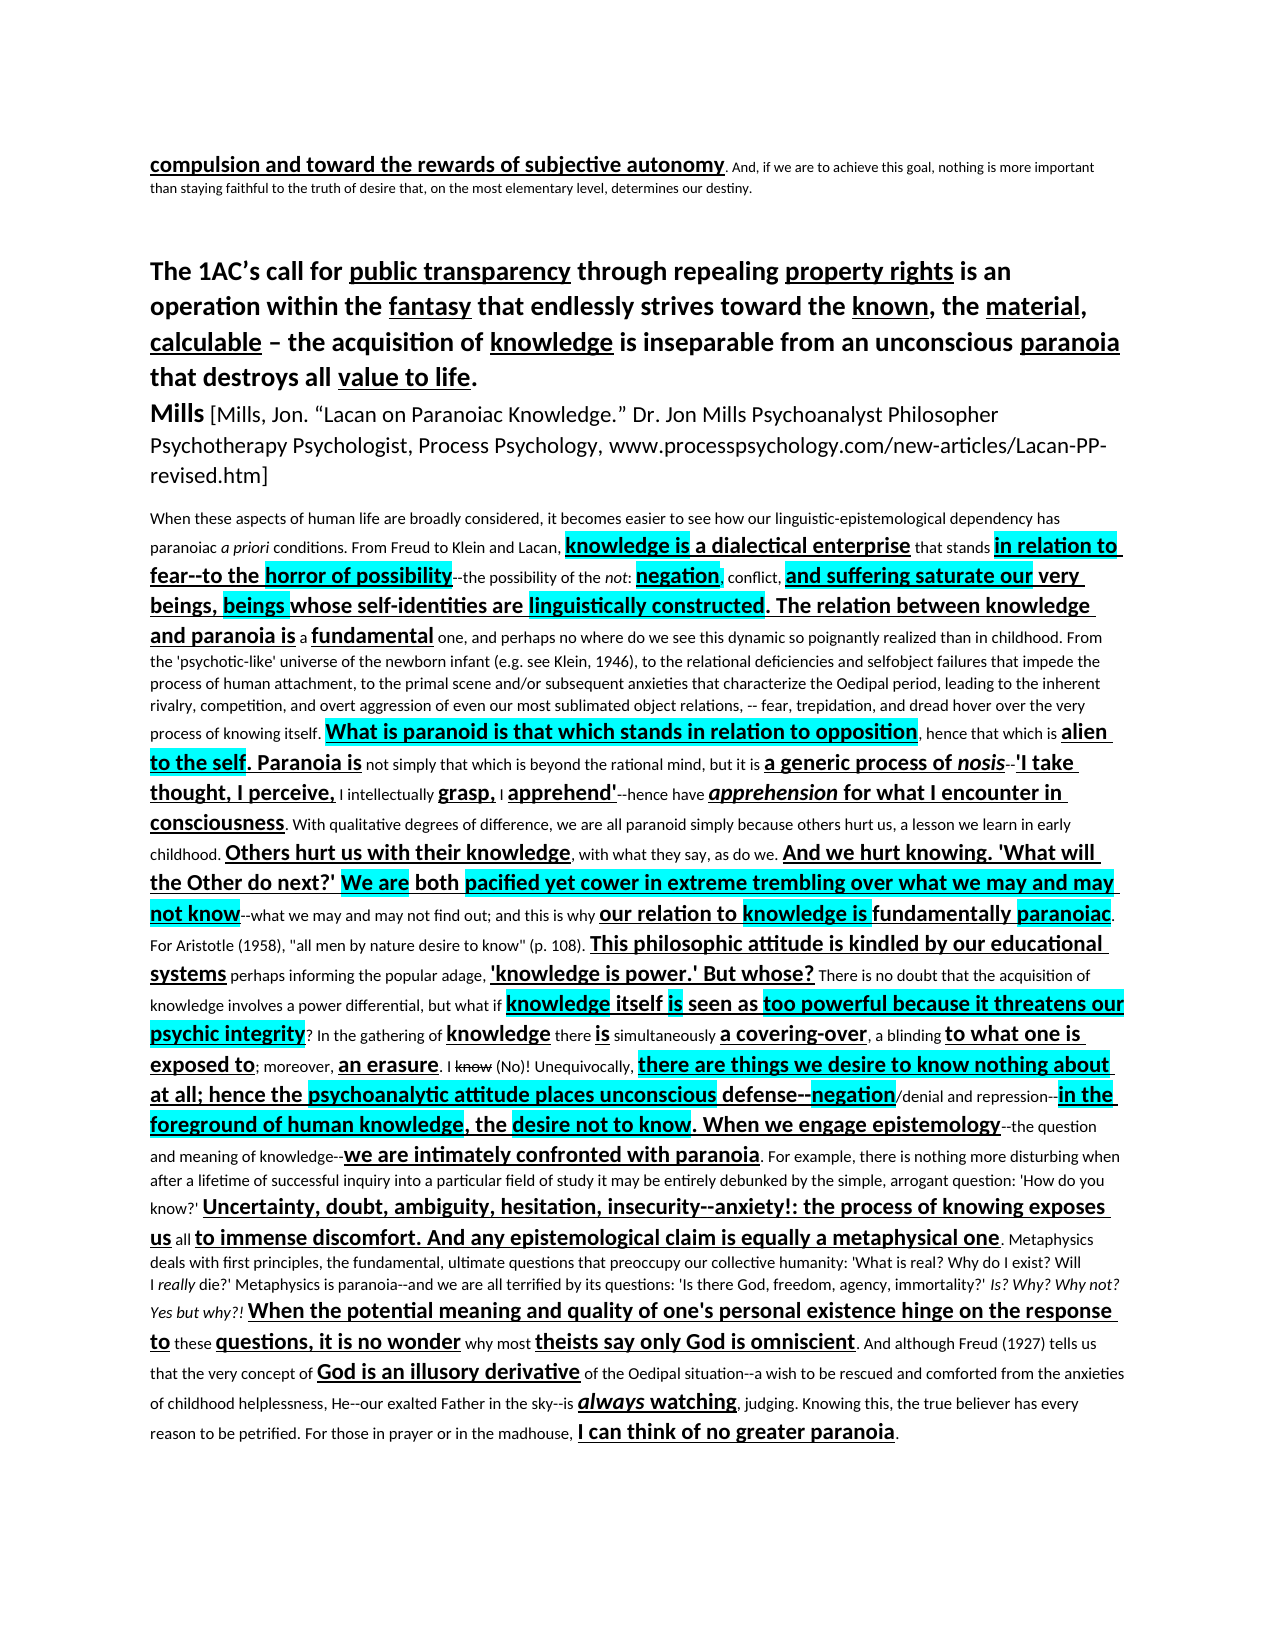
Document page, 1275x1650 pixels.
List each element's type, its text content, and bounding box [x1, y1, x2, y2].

text When these aspects of human life are broadly considered, it becomes easier to see how our linguistic-epistemological dependency has paranoiac a priori conditions. From Freud to Klein and Lacan, knowledge is a dialectical enterprise that stands in relation to fear--to the horror of possibility--the possibility of the not: negation, conflict, and suffering saturate our very beings, beings whose self-identities are linguistically constructed. The relation between knowledge and paranoia is a fundamental one, and perhaps no where do we see this dynamic so poignantly realized than in childhood. From the 'psychotic-like' universe of the newborn infant (e.g. see Klein, 1946), to the relational deficiencies and selfobject failures that impede the process of human attachment, to the primal scene and/or subsequent anxieties that characterize the Oedipal period, leading to the inherent rivalry, competition, and overt aggression of even our most sublimated object relations, -- fear, trepidation, and dread hover over the very process of knowing itself. What is paranoid is that which stands in relation to opposition, hence that which is alien to the self. Paranoia is not simply that which is beyond the rational mind, but it is a generic process of nosis--'I take thought, I perceive, I intellectually grasp, I apprehend'--hence have apprehension for what I encounter in consciousness. With qualitative degrees of difference, we are all paranoid simply because others hurt us, a lesson we learn in early childhood. Others hurt us with their knowledge, with what they say, as do we. And we hurt knowing. 'What will the Other do next?' We are both pacified yet cower in extreme trembling over what we may and may not know--what we may and may not find out; and this is why our relation to knowledge is fundamentally paranoiac. For Aristotle (1958), "all men by nature desire to know" (p. 108). This philosophic attitude is kindled by our educational systems perhaps informing the popular adage, 'knowledge is power.' But whose? There is no doubt that the acquisition of knowledge involves a power differential, but what if knowledge itself is seen as too powerful because it threatens our psychic integrity? In the gathering of knowledge there is simultaneously a covering-over, a blinding to what one is exposed to; moreover, an erasure. I know (No)! Unequivocally, there are things we desire to know nothing about at all; hence the psychoanalytic attitude places unconscious defense--negation/denial and repression--in the foreground of human knowledge, the desire not to know. When we engage epistemology--the question and meaning of knowledge--we are intimately confronted with paranoia. For example, there is nothing more disturbing when after a lifetime of successful inquiry into a particular field of study it may be entirely debunked by the simple, arrogant question: 'How do you know?' Uncertainty, doubt, ambiguity, hesitation, insecurity--anxiety!: the process of knowing exposes us all to immense discomfort. And any epistemological claim is equally a metaphysical one. Metaphysics deals with first principles, the fundamental, ultimate questions that preoccupy our collective humanity: 'What is real? Why do I exist? Will I really die?' Metaphysics is paranoia--and we are all terrified by its questions: 'Is there God, freedom, agency, immortality?' Is? Why? Why not? Yes but why?! When the potential meaning and quality of one's personal existence hinge on the response to these questions, it is no wonder why most theists say only God is omniscient. And although Freud (1927) tells us that the very concept of God is an illusory derivative of the Oedipal situation--a wish to be rescued and comforted from the anxieties of childhood helplessness, He--our exalted Father in the sky--is always watching, judging. Knowing this, the true believer has every reason to be petrified. For those in prayer or in the madhouse, I can think of no greater paranoia. [150, 508, 1125, 1446]
text Mills [Mills, Jon. “Lacan on Paranoiac Knowledge.” Dr. Jon Mills Psychoanalyst Philosopher Psychotherapy Psychologist, Process Psychology, www.processpsychology.com/new-articles/Lacan-PP-revised.htm] [150, 396, 1125, 490]
subtitle The 1AC’s call for public transparency through repealing property rights is an operation within the fantasy that endlessly strives toward the known, the material, calculable – the acquisition of knowledge is inseparable from an unconscious paranoia that destroys all value to life. [150, 254, 1125, 394]
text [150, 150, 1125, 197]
